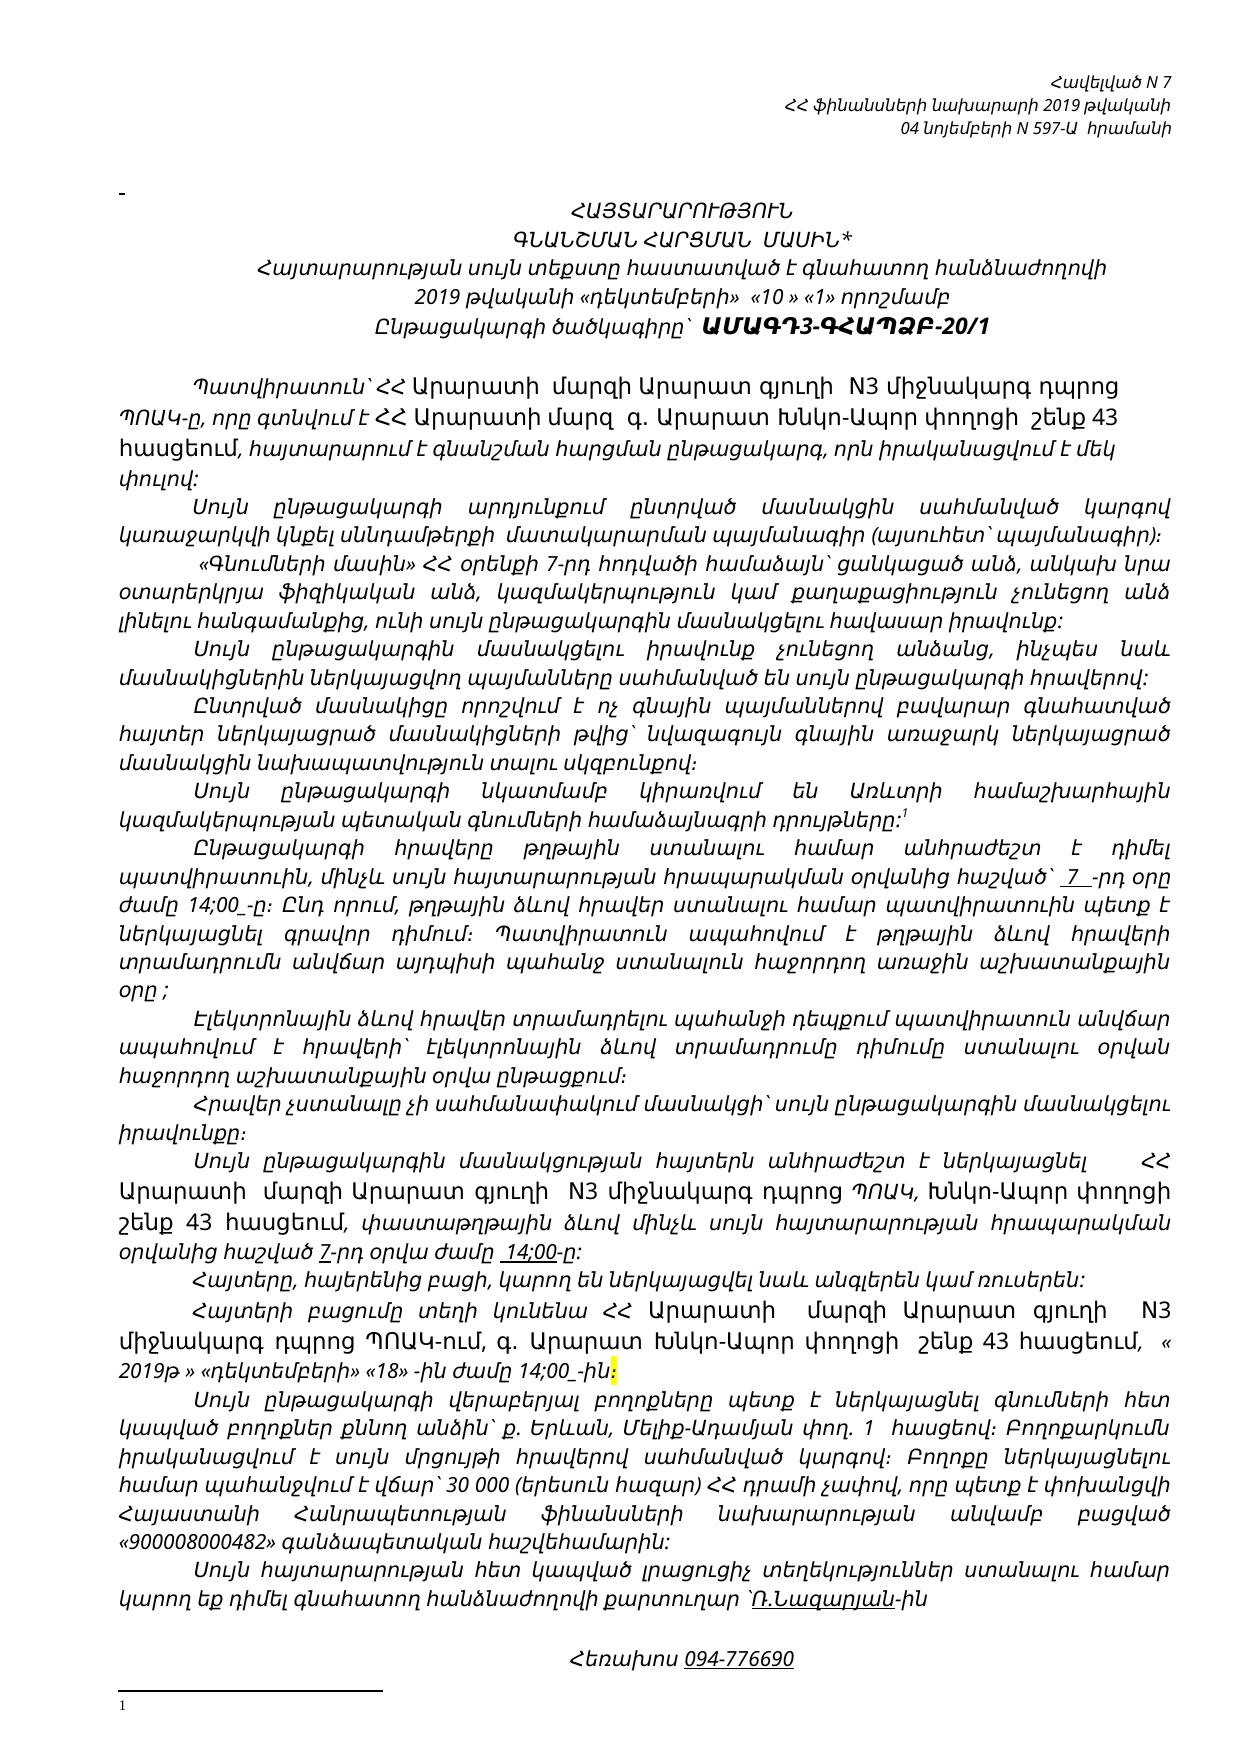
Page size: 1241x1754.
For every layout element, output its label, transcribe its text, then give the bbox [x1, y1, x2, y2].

text Հեռախոս 094-776690 [118, 1644, 1171, 1672]
text 2019 թվականի «դեկտեմբերի» «10 » «1» որոշմամբ [118, 282, 1171, 310]
text Ընթացակարգի ծածկագիրը` ԱՄԱԳԴ3-ԳՀԱՊՁԲ-20/1 [118, 310, 1171, 341]
text 04 նոյեմբերի N 597-Ա հրամանի [118, 116, 1172, 139]
text Պատվիրատուն` ՀՀ Արարատի մարզի Արարատ գյուղի N3 միջնակարգ դպրոց ՊՈԱԿ-ը, որը գտնվում է ՀՀ Արարատի մարզ գ. Արարատ Խնկո-Ապոր փողոցի շենք 43 հասցեում, հայտարարում է գնանշման հարցման ընթացակարգ, որն իրականացվում է մեկ փուլով: [118, 370, 1171, 492]
text Էլեկտրոնային ձևով հրավեր տրամադրելու պահանջի դեպքում պատվիրատուն անվճար ապահովում է հրավերի` էլեկտրոնային ձևով տրամադրումը դիմումը ստանալու օրվան հաջորդող աշխատանքային օրվա ընթացքում։ [118, 1004, 1171, 1089]
text Ընթացակարգի հրավերը թղթային ստանալու համար անհրաժեշտ է դիմել պատվիրատուին, մինչև սույն հայտարարության հրապարակման օրվանից հաշված` 7 -րդ օրը ժամը 14;00_-ը։ Ընդ որում, թղթային ձևով հրավեր ստանալու համար պատվիրատուին պետք է ներկայացնել գրավոր դիմում։ Պատվիրատուն ապահովում է թղթային ձևով հրավերի տրամադրումն անվճար այդպիսի պահանջ ստանալուն հաջորդող առաջին աշխատանքային օրը ; [118, 833, 1171, 1004]
text ԳՆԱՆՇՄԱՆ ՀԱՐՑՄԱՆ ՄԱՍԻՆ* [118, 225, 1171, 253]
text Սույն հայտարարության հետ կապված լրացուցիչ տեղեկություններ ստանալու համար կարող եք դիմել գնահատող հանձնաժողովի քարտուղար `Ռ.Նազարյան-ին [118, 1556, 1171, 1612]
text Սույն ընթացակարգի արդյունքում ընտրված մասնակցին սահմանված կարգով կառաջարկվի կնքել սննդամթերքի մատակարարման պայմանագիր (այսուհետ` պայմանագիր)։ [118, 492, 1171, 549]
text Հայտերը, հայերենից բացի, կարող են ներկայացվել նաև անգլերեն կամ ռուսերեն: [118, 1266, 1171, 1294]
text ՀՀ ֆինանսների նախարարի 2019 թվականի [118, 93, 1171, 116]
text Սույն ընթացակարգի վերաբերյալ բողոքները պետք է ներկայացնել գնումների հետ կապված բողոքներ քննող անձին` ք. Երևան, Մելիք-Ադամյան փող. 1 հասցեով։ Բողոքարկումն իրականացվում է սույն մրցույթի հրավերով սահմանված կարգով։ Բողոքը ներկայացնելու համար պահանջվում է վճար` 30 000 (երեսուն հազար) ՀՀ դրամի չափով, որը պետք է փոխանցվի Հայաստանի Հանրապետության ֆինանսների նախարարության անվամբ բացված «900008000482» գանձապետական հաշվեհամարին: [118, 1385, 1171, 1556]
text «Գնումների մասին» ՀՀ օրենքի 7-րդ հոդվածի համաձայն` ցանկացած անձ, անկախ նրա օտարերկրյա ֆիզիկական անձ, կազմակերպություն կամ քաղաքացիություն չունեցող անձ լինելու հանգամանքից, ունի սույն ընթացակարգին մասնակցելու հավասար իրավունք: [118, 549, 1171, 634]
text Հավելված N 7 [118, 71, 1171, 93]
text Հայտարարության սույն տեքստը հաստատված է գնահատող հանձնաժողովի [118, 253, 1171, 282]
text ՀԱՅՏԱՐԱՐՈՒԹՅՈՒՆ [118, 196, 1171, 225]
text Ընտրված մասնակիցը որոշվում է ոչ գնային պայմաններով բավարար գնահատված հայտեր ներկայացրած մասնակիցների թվից` նվազագույն գնային առաջարկ ներկայացրած մասնակցին նախապատվություն տալու սկզբունքով։ [118, 691, 1171, 776]
text Սույն ընթացակարգին մասնակցության հայտերն անհրաժեշտ է ներկայացնել ՀՀ Արարատի մարզի Արարատ գյուղի N3 միջնակարգ դպրոց ՊՈԱԿ, Խնկո-Ապոր փողոցի շենք 43 հասցեում, փաստաթղթային ձևով մինչև սույն հայտարարության հրապարակման օրվանից հաշված 7-րդ օրվա ժամը 14;00-ը: [118, 1146, 1171, 1266]
text Սույն ընթացակարգի նկատմամբ կիրառվում են Առևտրի համաշխարհային կազմակերպության պետական գնումների համաձայնագրի դրույթները: [118, 776, 1171, 833]
text Հայտերի բացումը տեղի կունենա ՀՀ Արարատի մարզի Արարատ գյուղի N3 միջնակարգ դպրոց ՊՈԱԿ-ում, գ. Արարատ Խնկո-Ապոր փողոցի շենք 43 հասցեում, « 2019թ » «դեկտեմբերի» «18» -ին ժամը 14;00_-ին։ [118, 1294, 1171, 1385]
text Սույն ընթացակարգին մասնակցելու իրավունք չունեցող անձանց, ինչպես նաև մասնակիցներին ներկայացվող պայմանները սահմանված են սույն ընթացակարգի հրավերով: [118, 634, 1171, 691]
text Հրավեր չստանալը չի սահմանափակում մասնակցի` սույն ընթացակարգին մասնակցելու իրավունքը։ [118, 1089, 1171, 1146]
